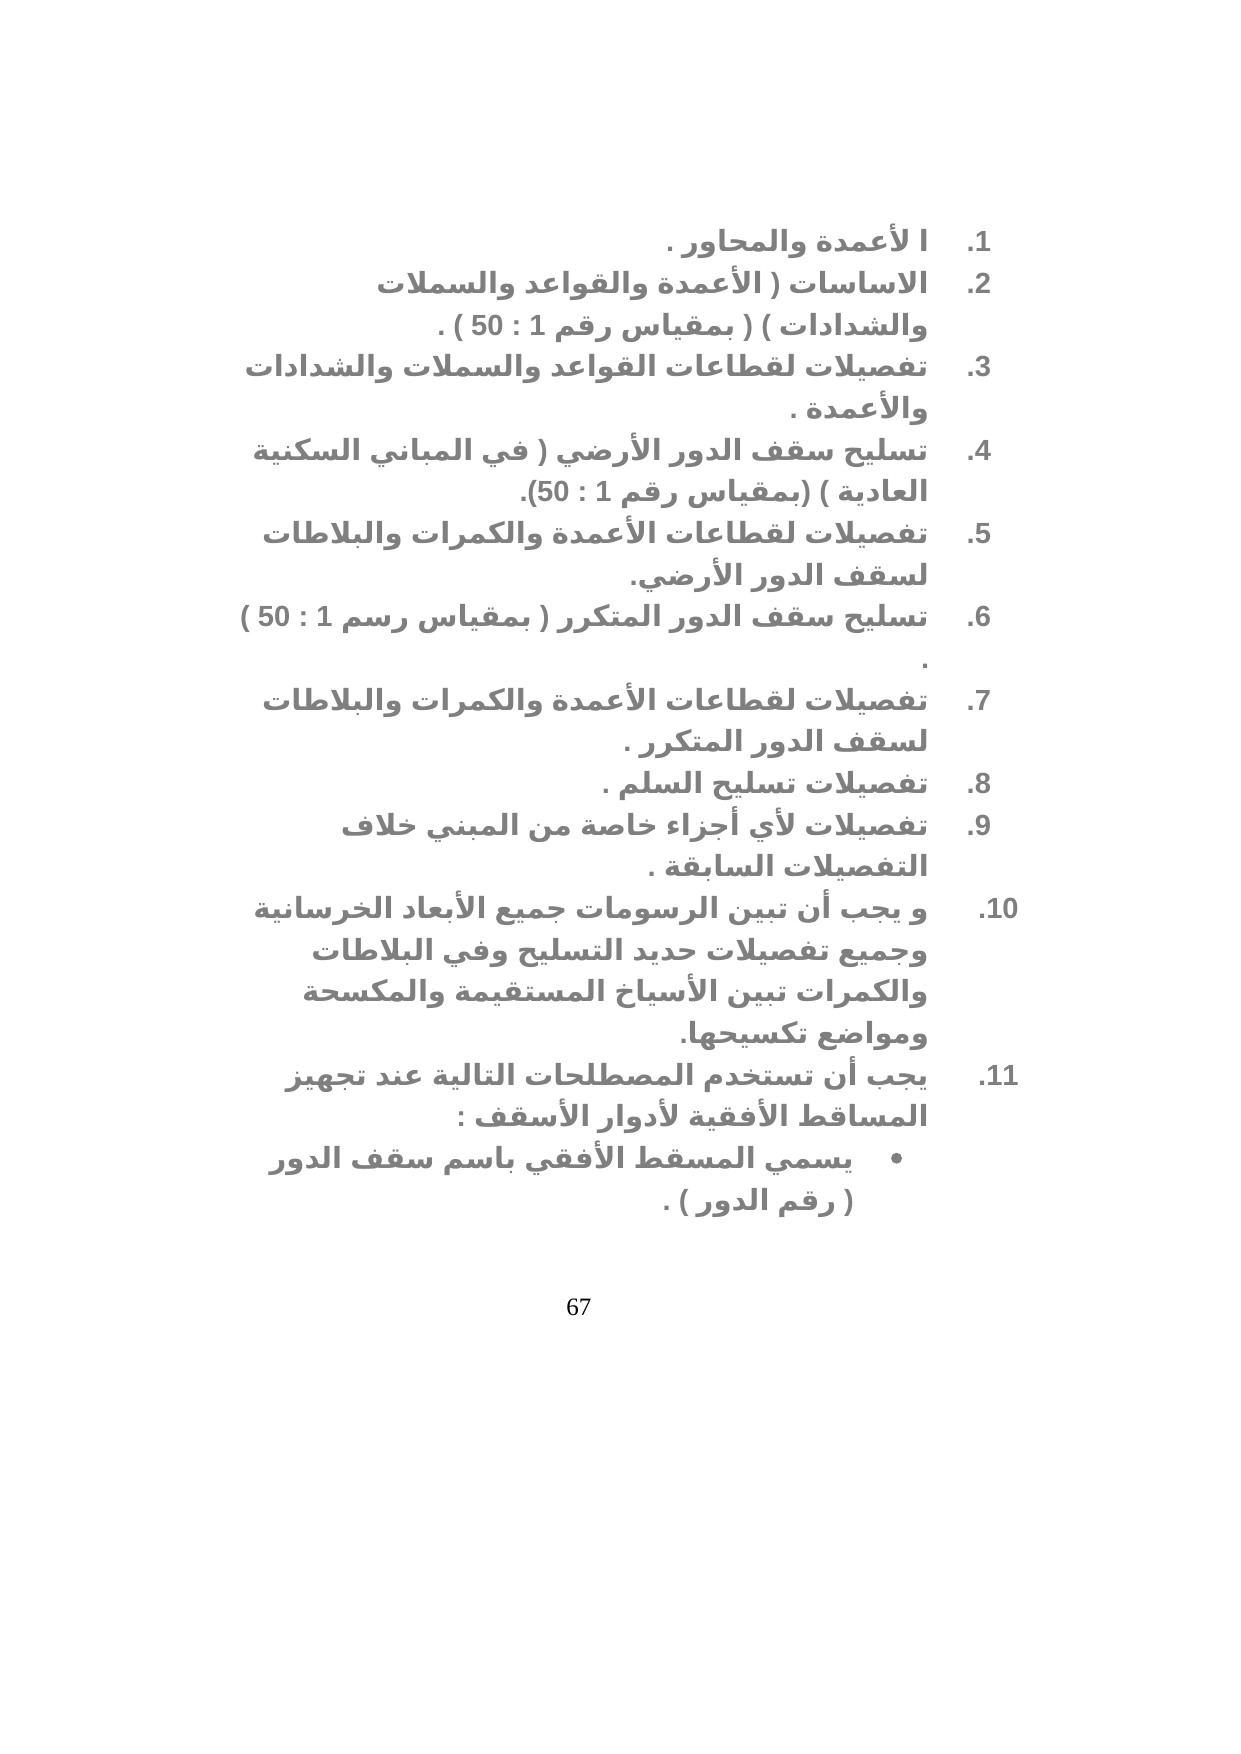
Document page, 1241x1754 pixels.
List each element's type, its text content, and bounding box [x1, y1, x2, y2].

list يجب أن تستخدم المصطلحات التالية عند تجهيز المساقط الأفقية لأدوار الأسقف : [236, 1052, 978, 1135]
list تفصيلات لأي أجزاء خاصة من المبني خلاف التفصيلات السابقة . [236, 802, 966, 885]
list تسليح سقف الدور المتكرر ( بمقياس رسم 1 : 50 ) . [236, 593, 966, 677]
list ا لأعمدة والمحاور . [236, 218, 966, 260]
list تسليح سقف الدور الأرضي ( في المباني السكنية العادية ) (بمقياس رقم 1 : 50). [236, 427, 966, 510]
list تفصيلات لقطاعات القواعد والسملات والشدادات والأعمدة . [236, 343, 966, 427]
list تفصيلات تسليح السلم . [236, 760, 966, 802]
list الاساسات ( الأعمدة والقواعد والسملات والشدادات ) ( بمقياس رقم 1 : 50 ) . [236, 260, 966, 343]
list يسمي المسقط الأفقي باسم سقف الدور ( رقم الدور ) . [236, 1135, 891, 1218]
list و يجب أن تبين الرسومات جميع الأبعاد الخرسانية وجميع تفصيلات حديد التسليح وفي البلاطات والكمرات تبين الأسياخ المستقيمة والمكسحة ومواضع تكسيحها. [236, 885, 978, 1052]
list تفصيلات لقطاعات الأعمدة والكمرات والبلاطات لسقف الدور الأرضي. [236, 510, 966, 593]
list تفصيلات لقطاعات الأعمدة والكمرات والبلاطات لسقف الدور المتكرر . [236, 677, 966, 760]
